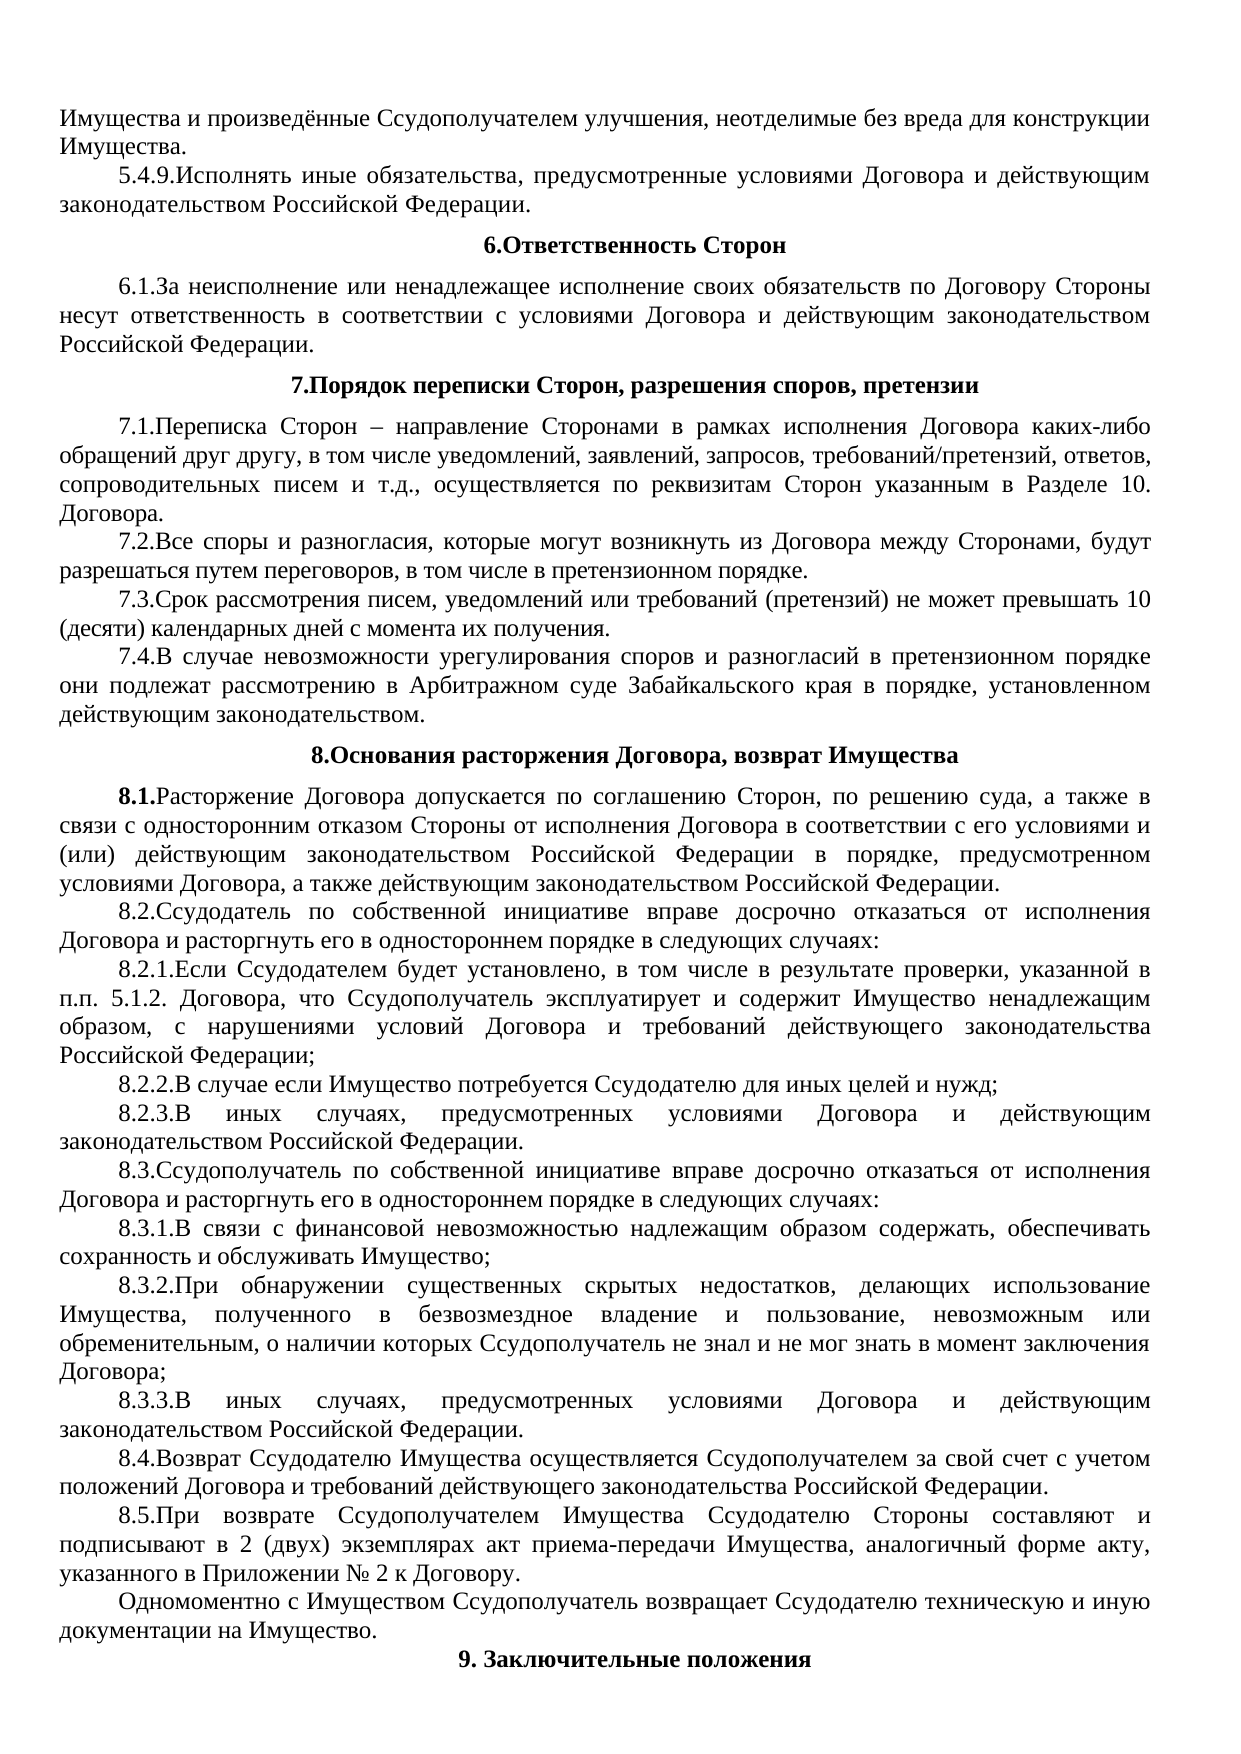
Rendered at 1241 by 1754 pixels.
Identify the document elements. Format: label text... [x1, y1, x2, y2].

list 8.3.3.В иных случаях, предусмотренных условиями Договора и действующим законодательством Российской Федерации. [59, 1385, 1152, 1443]
text 7.2.Все споры и разногласия, которые могут возникнуть из Договора между Сторонами, будут разрешаться путем переговоров, в том числе в претензионном порядке. [59, 526, 1152, 584]
list 8.2.2.В случае если Имущество потребуется Ссудодателю для иных целей и нужд; [59, 1069, 1152, 1098]
text 6.1.За неисполнение или ненадлежащее исполнение своих обязательств по Договору Стороны несут ответственность в соответствии с условиями Договора и действующим законодательством Российской Федерации. [59, 271, 1152, 358]
list 8.2.3.В иных случаях, предусмотренных условиями Договора и действующим законодательством Российской Федерации. [59, 1098, 1152, 1155]
list 8.2.Ссудодатель по собственной инициативе вправе досрочно отказаться от исполнения Договора и расторгнуть его в одностороннем порядке в следующих случаях: [59, 896, 1152, 954]
list Одномоментно с Имуществом Ссудополучатель возвращает Ссудодателю техническую и иную документации на Имущество. [59, 1586, 1152, 1644]
list 5.4.9.Исполнять иные обязательства, предусмотренные условиями Договора и действующим законодательством Российской Федерации. [59, 160, 1152, 218]
list 8.3.1.В связи с финансовой невозможностью надлежащим образом содержать, обеспечивать сохранность и обслуживать Имущество; [59, 1213, 1152, 1270]
text 7.4.В случае невозможности урегулирования споров и разногласий в претензионном порядке они подлежат рассмотрению в Арбитражном суде Забайкальского края в порядке, установленном действующим законодательством. [59, 641, 1152, 728]
list 8.4.Возврат Ссудодателю Имущества осуществляется Ссудополучателем за свой счет с учетом положений Договора и требований действующего законодательства Российской Федерации. [59, 1443, 1152, 1500]
list 8.Основания расторжения Договора, возврат Имущества [59, 740, 1152, 769]
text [59, 103, 1152, 160]
list 8.3.Ссудополучатель по собственной инициативе вправе досрочно отказаться от исполнения Договора и расторгнуть его в одностороннем порядке в следующих случаях: [59, 1155, 1152, 1213]
text 7.3.Срок рассмотрения писем, уведомлений или требований (претензий) не может превышать 10 (десяти) календарных дней с момента их получения. [59, 584, 1152, 641]
list 8.2.1.Если Ссудодателем будет установлено, в том числе в результате проверки, указанной в п.п. 5.1.2. Договора, что Ссудополучатель эксплуатирует и содержит Имущество ненадлежащим образом, с нарушениями условий Договора и требований действующего законодательства Российской Федерации; [59, 954, 1152, 1069]
subtitle 6.Ответственность Сторон [59, 230, 1152, 259]
list 8.3.2.При обнаружении существенных скрытых недостатков, делающих использование Имущества, полученного в безвозмездное владение и пользование, невозможным или обременительным, о наличии которых Ссудополучатель не знал и не мог знать в момент заключения Договора; [59, 1270, 1152, 1385]
list 9. Заключительные положения [59, 1644, 1152, 1673]
list 8.5.При возврате Ссудополучателем Имущества Ссудодателю Стороны составляют и подписывают в 2 (двух) экземплярах акт приема-передачи Имущества, аналогичный форме акту, указанного в Приложении № 2 к Договору. [59, 1500, 1152, 1586]
text 8.1.Расторжение Договора допускается по соглашению Сторон, по решению суда, а также в связи с односторонним отказом Стороны от исполнения Договора в соответствии с его условиями и (или) действующим законодательством Российской Федерации в порядке, предусмотренном условиями Договора, а также действующим законодательством Российской Федерации. [59, 781, 1152, 896]
list 7.Порядок переписки Сторон, разрешения споров, претензии [118, 370, 1152, 399]
text 7.1.Переписка Сторон – направление Сторонами в рамках исполнения Договора каких-либо обращений друг другу, в том числе уведомлений, заявлений, запросов, требований/претензий, ответов, сопроводительных писем и т.д., осуществляется по реквизитам Сторон указанным в Разделе 10. Договора. [59, 411, 1152, 526]
